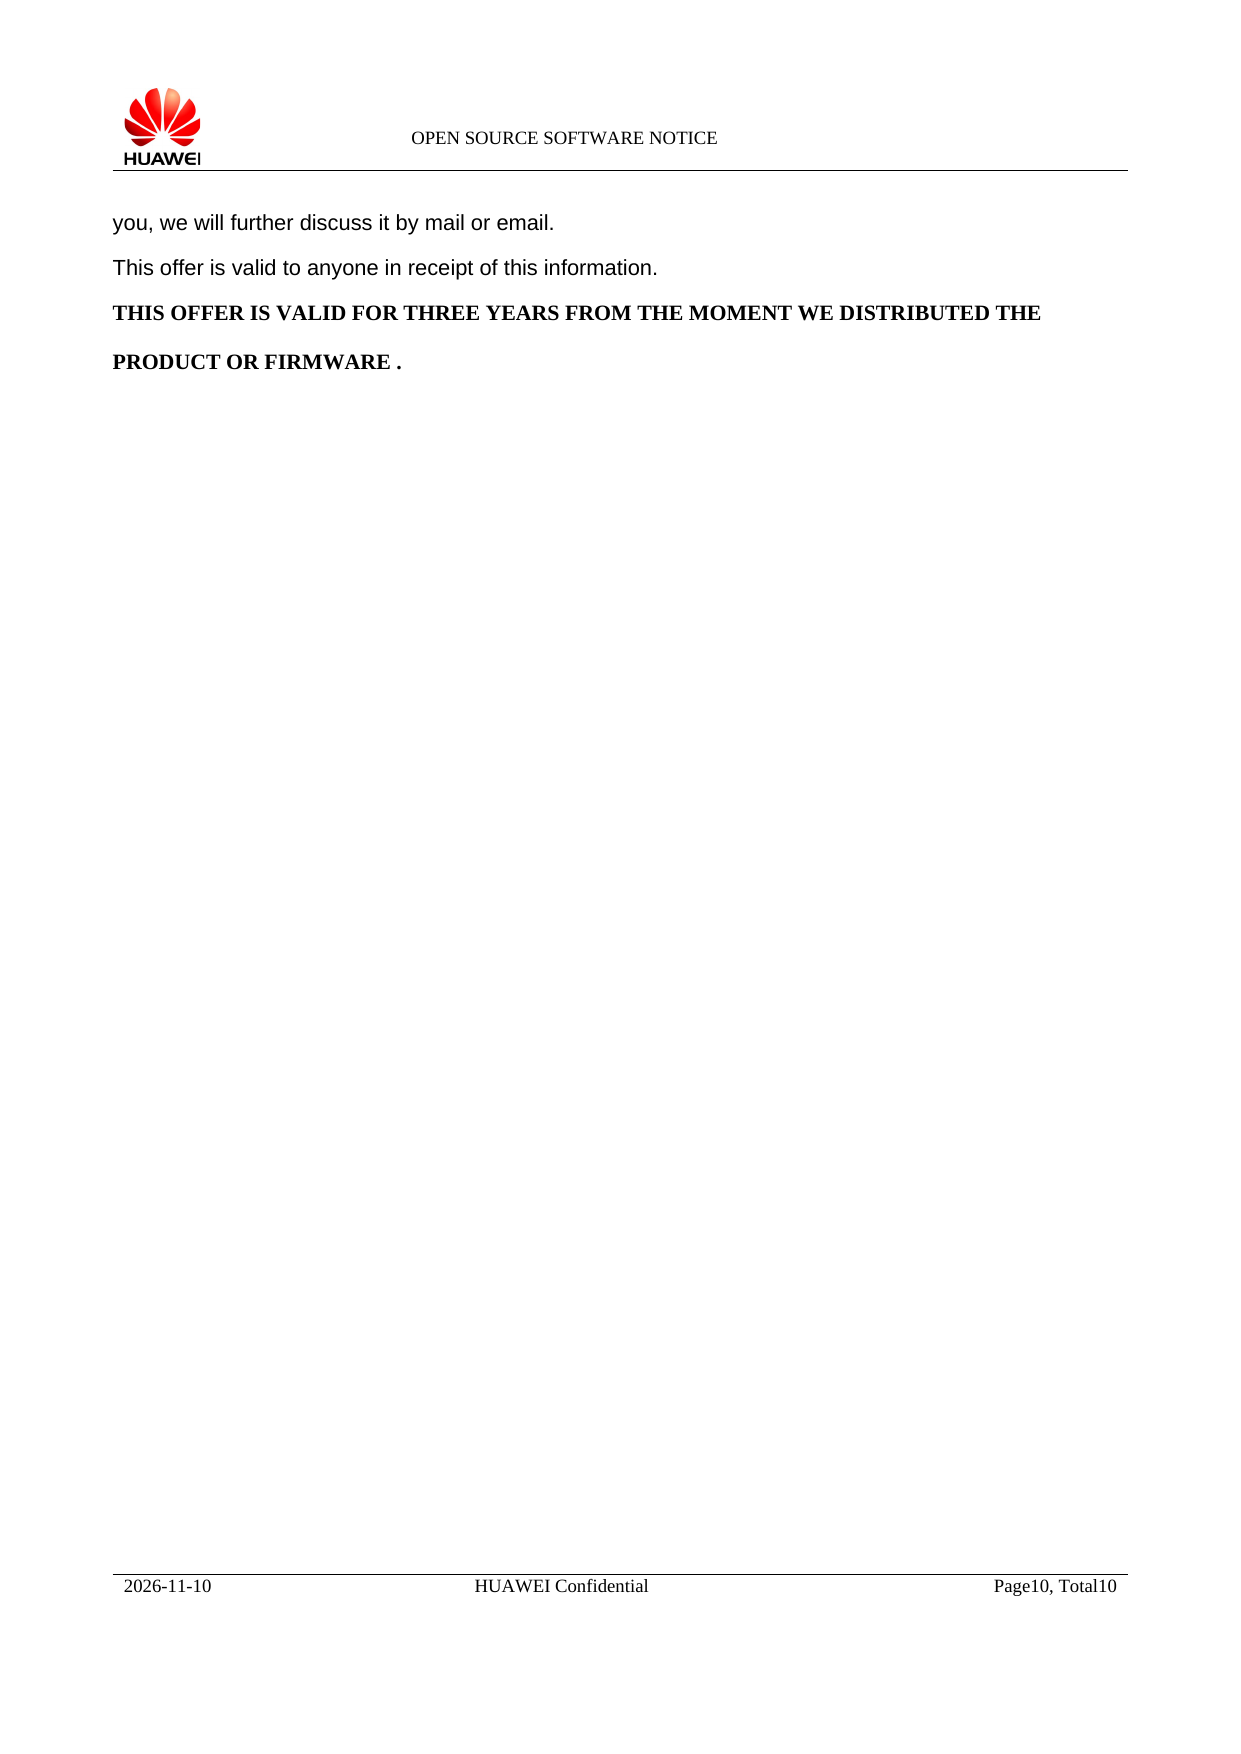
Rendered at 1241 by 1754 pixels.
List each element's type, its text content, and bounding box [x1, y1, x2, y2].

text This offer is valid to anyone in receipt of this information. [112, 251, 1128, 284]
picture [124, 88, 201, 165]
text This offer is valid for three years from the moment we distributed the product or firmware . [112, 297, 1128, 378]
